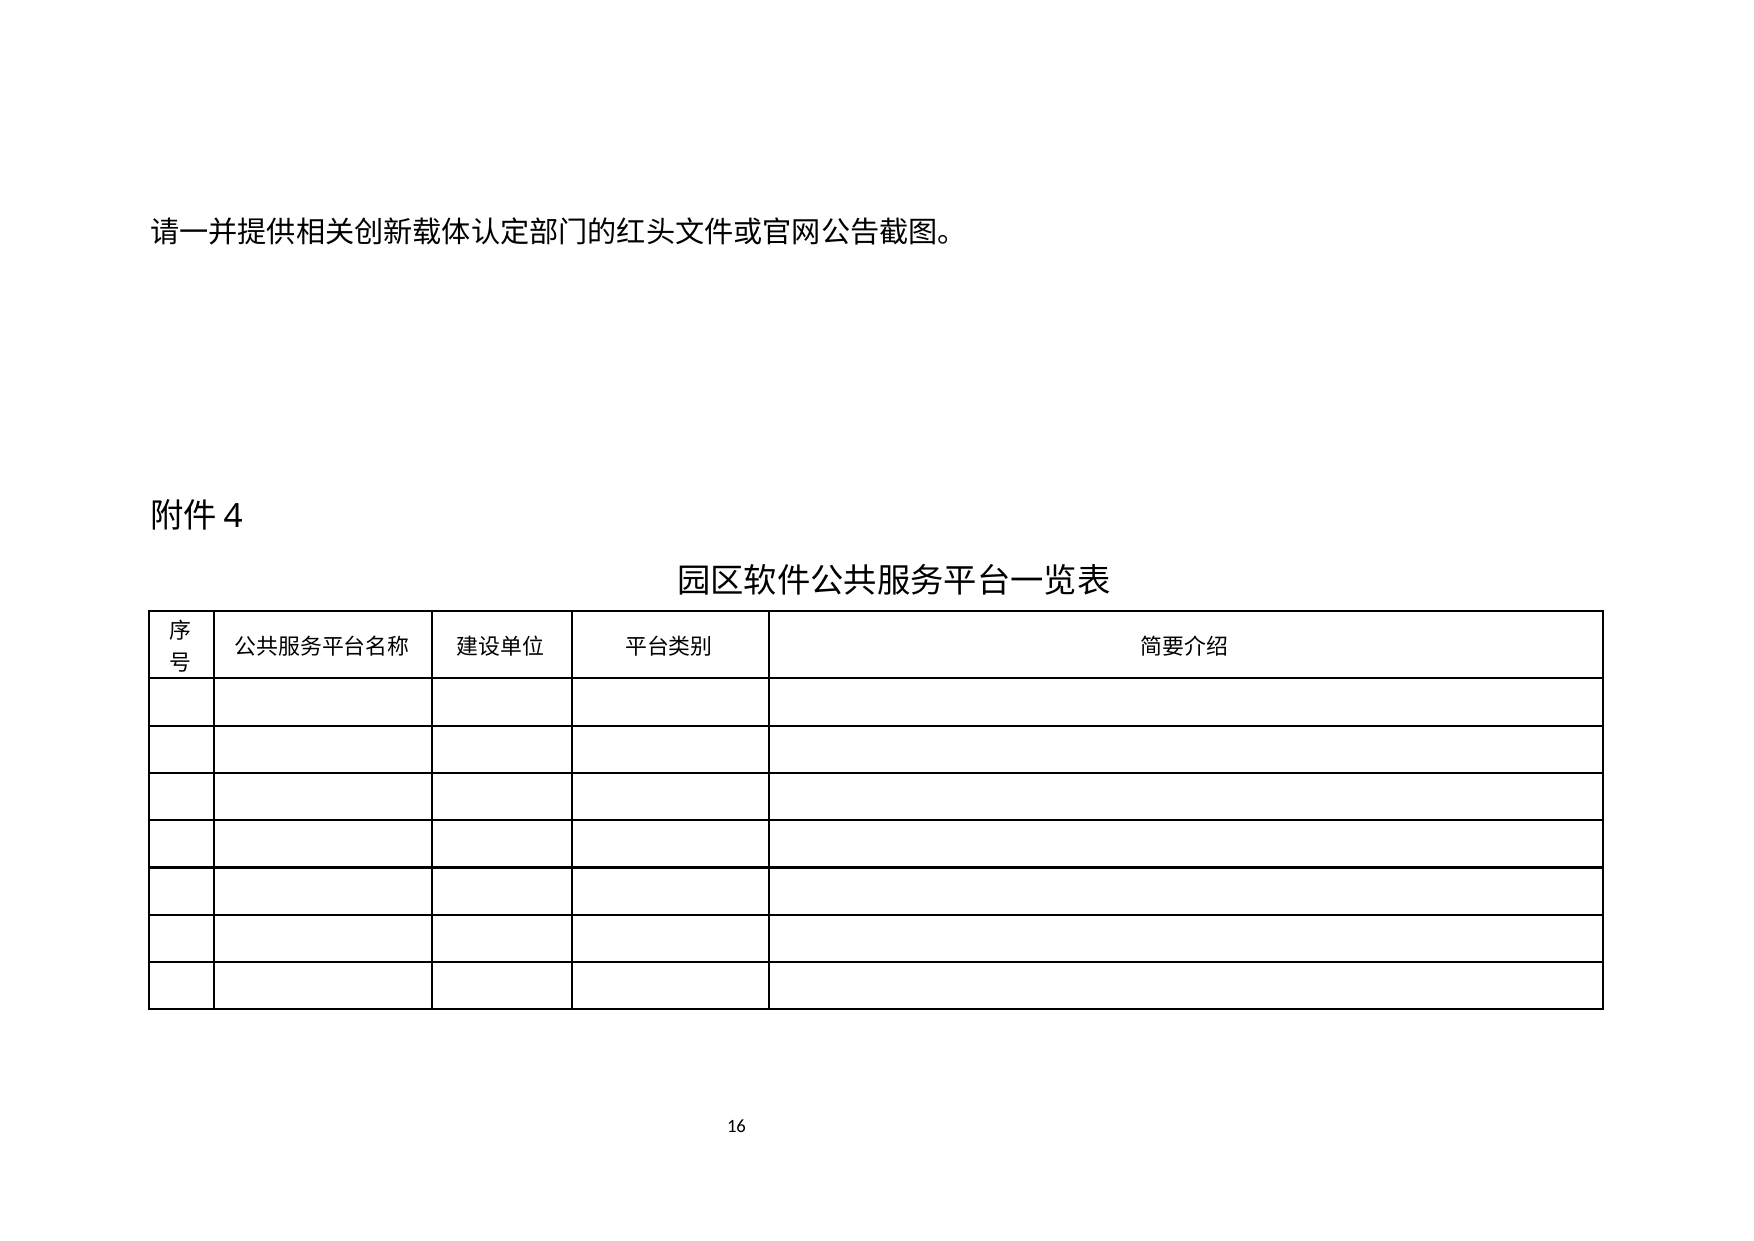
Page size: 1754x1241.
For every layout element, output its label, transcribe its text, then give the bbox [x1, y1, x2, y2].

table_cell [573, 679, 768, 724]
table_cell [215, 963, 431, 1008]
table_header 简要介绍 [770, 612, 1602, 677]
table_header 序号 [150, 612, 213, 677]
table_cell [770, 916, 1602, 961]
text 园区软件公共服务平台一览表 [150, 545, 1604, 610]
table_header 建设单位 [433, 612, 571, 677]
table_cell [770, 679, 1602, 724]
text 附件4 [150, 480, 1604, 545]
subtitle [150, 198, 1604, 263]
table_cell [433, 774, 571, 819]
table_cell [573, 963, 768, 1008]
table_cell [433, 869, 571, 914]
table_cell [215, 774, 431, 819]
table_cell [150, 774, 213, 819]
table_cell [150, 869, 213, 914]
table_header 公共服务平台名称 [215, 612, 431, 677]
table_cell [770, 963, 1602, 1008]
table_cell [215, 727, 431, 772]
table_cell [150, 963, 213, 1008]
table_cell [150, 916, 213, 961]
table_cell [573, 916, 768, 961]
table_cell [770, 869, 1602, 914]
table_cell [573, 774, 768, 819]
table_cell [150, 679, 213, 724]
table_cell [573, 821, 768, 866]
table_cell [770, 821, 1602, 866]
table_cell [573, 727, 768, 772]
table_cell [433, 916, 571, 961]
table_header 平台类别 [573, 612, 768, 677]
table_cell [150, 727, 213, 772]
table_cell [215, 869, 431, 914]
table_cell [573, 869, 768, 914]
table_cell [433, 821, 571, 866]
table_cell [433, 679, 571, 724]
table_cell [770, 774, 1602, 819]
table_cell [433, 963, 571, 1008]
table_cell [215, 679, 431, 724]
table_cell [215, 821, 431, 866]
table_cell [215, 916, 431, 961]
table_cell [150, 821, 213, 866]
table_cell [433, 727, 571, 772]
table_cell [770, 727, 1602, 772]
